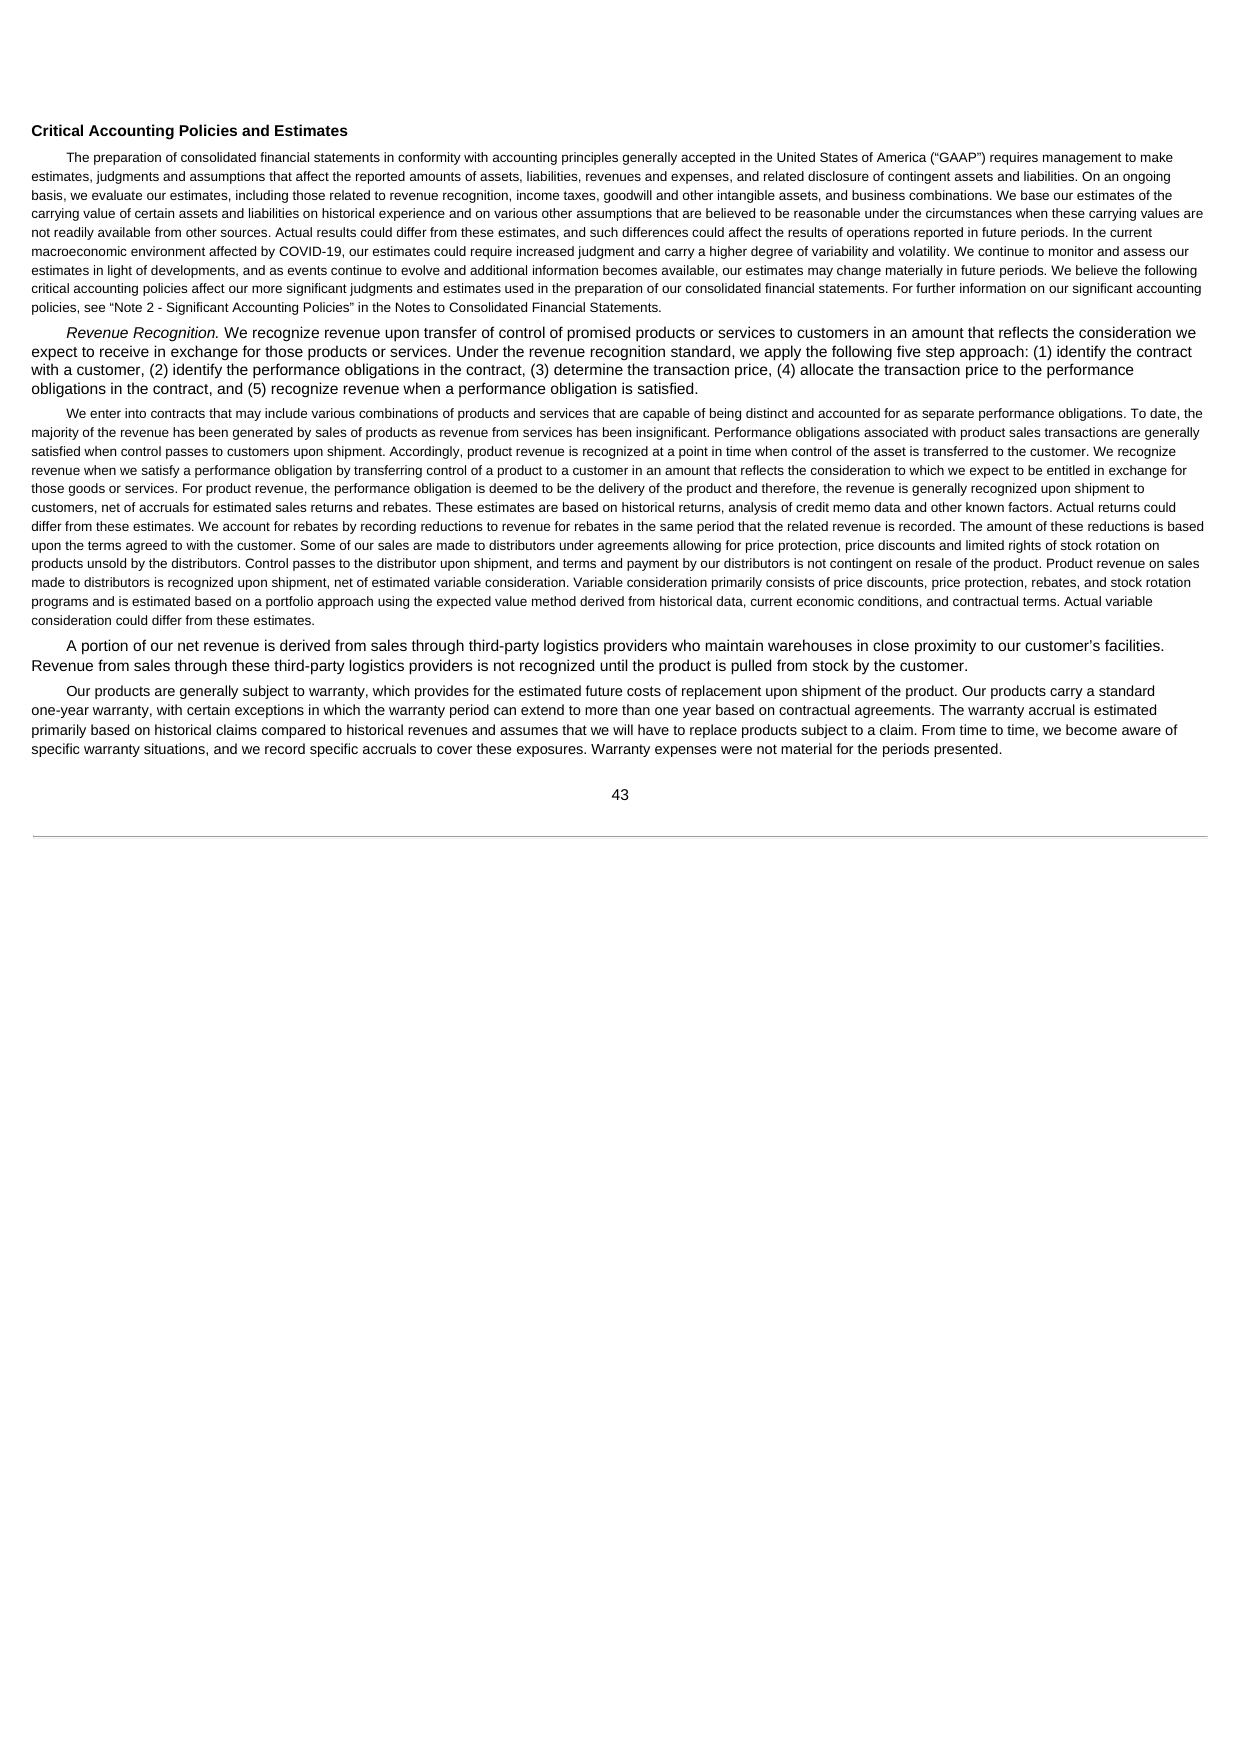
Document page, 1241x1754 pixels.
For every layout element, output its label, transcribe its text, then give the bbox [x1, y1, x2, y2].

text Revenue Recognition. We recognize revenue upon transfer of control of promised products or services to customers in an amount that reflects the consideration we expect to receive in exchange for those products or services. Under the revenue recognition standard, we apply the following five step approach: (1) identify the contract with a customer, (2) identify the performance obligations in the contract, (3) determine the transaction price, (4) allocate the transaction price to the performance obligations in the contract, and (5) recognize revenue when a performance obligation is satisfied. [31, 323, 1201, 398]
text 43 [31, 786, 1209, 804]
text Critical Accounting Policies and Estimates [31, 122, 1207, 139]
text A portion of our net revenue is derived from sales through third-party logistics providers who maintain warehouses in close proximity to our customer’s facilities. Revenue from sales through these third-party logistics providers is not recognized until the product is pulled from stock by the customer. [31, 636, 1190, 674]
text Our products are generally subject to warranty, which provides for the estimated future costs of replacement upon shipment of the product. Our products carry a standard one-year warranty, with certain exceptions in which the warranty period can extend to more than one year based on contractual agreements. The warranty accrual is estimated primarily based on historical claims compared to historical revenues and assumes that we will have to replace products subject to a claim. From time to time, we become aware of specific warranty situations, and we record specific accruals to cover these exposures. Warranty expenses were not material for the periods presented. [31, 683, 1188, 757]
text We enter into contracts that may include various combinations of products and services that are capable of being distinct and accounted for as separate performance obligations. To date, the majority of the revenue has been generated by sales of products as revenue from services has been insignificant. Performance obligations associated with product sales transactions are generally satisfied when control passes to customers upon shipment. Accordingly, product revenue is recognized at a point in time when control of the asset is transferred to the customer. We recognize revenue when we satisfy a performance obligation by transferring control of a product to a customer in an amount that reflects the consideration to which we expect to be entitled in exchange for those goods or services. For product revenue, the performance obligation is deemed to be the delivery of the product and therefore, the revenue is generally recognized upon shipment to customers, net of accruals for estimated sales returns and rebates. These estimates are based on historical returns, analysis of credit memo data and other known factors. Actual returns could differ from these estimates. We account for rebates by recording reductions to revenue for rebates in the same period that the related revenue is recorded. The amount of these reductions is based upon the terms agreed to with the customer. Some of our sales are made to distributors under agreements allowing for price protection, price discounts and limited rights of stock rotation on products unsold by the distributors. Control passes to the distributor upon shipment, and terms and payment by our distributors is not contingent on resale of the product. Product revenue on sales made to distributors is recognized upon shipment, net of estimated variable consideration. Variable consideration primarily consists of price discounts, price protection, rebates, and stock rotation programs and is estimated based on a portfolio approach using the expected value method derived from historical data, current economic conditions, and contractual terms. Actual variable consideration could differ from these estimates. [31, 406, 1207, 628]
picture [30, 833, 1209, 841]
text The preparation of consolidated financial statements in conformity with accounting principles generally accepted in the United States of America (“GAAP”) requires management to make estimates, judgments and assumptions that affect the reported amounts of assets, liabilities, revenues and expenses, and related disclosure of contingent assets and liabilities. On an ongoing basis, we evaluate our estimates, including those related to revenue recognition, income taxes, goodwill and other intangible assets, and business combinations. We base our estimates of the carrying value of certain assets and liabilities on historical experience and on various other assumptions that are believed to be reasonable under the circumstances when these carrying values are not readily available from other sources. Actual results could differ from these estimates, and such differences could affect the results of operations reported in future periods. In the current macroeconomic environment affected by COVID-19, our estimates could require increased judgment and carry a higher degree of variability and volatility. We continue to monitor and assess our estimates in light of developments, and as events continue to evolve and additional information becomes available, our estimates may change materially in future periods. We believe the following critical accounting policies affect our more significant judgments and estimates used in the preparation of our consolidated financial statements. For further information on our significant accounting policies, see “Note 2 - Significant Accounting Policies” in the Notes to Consolidated Financial Statements. [31, 150, 1207, 315]
